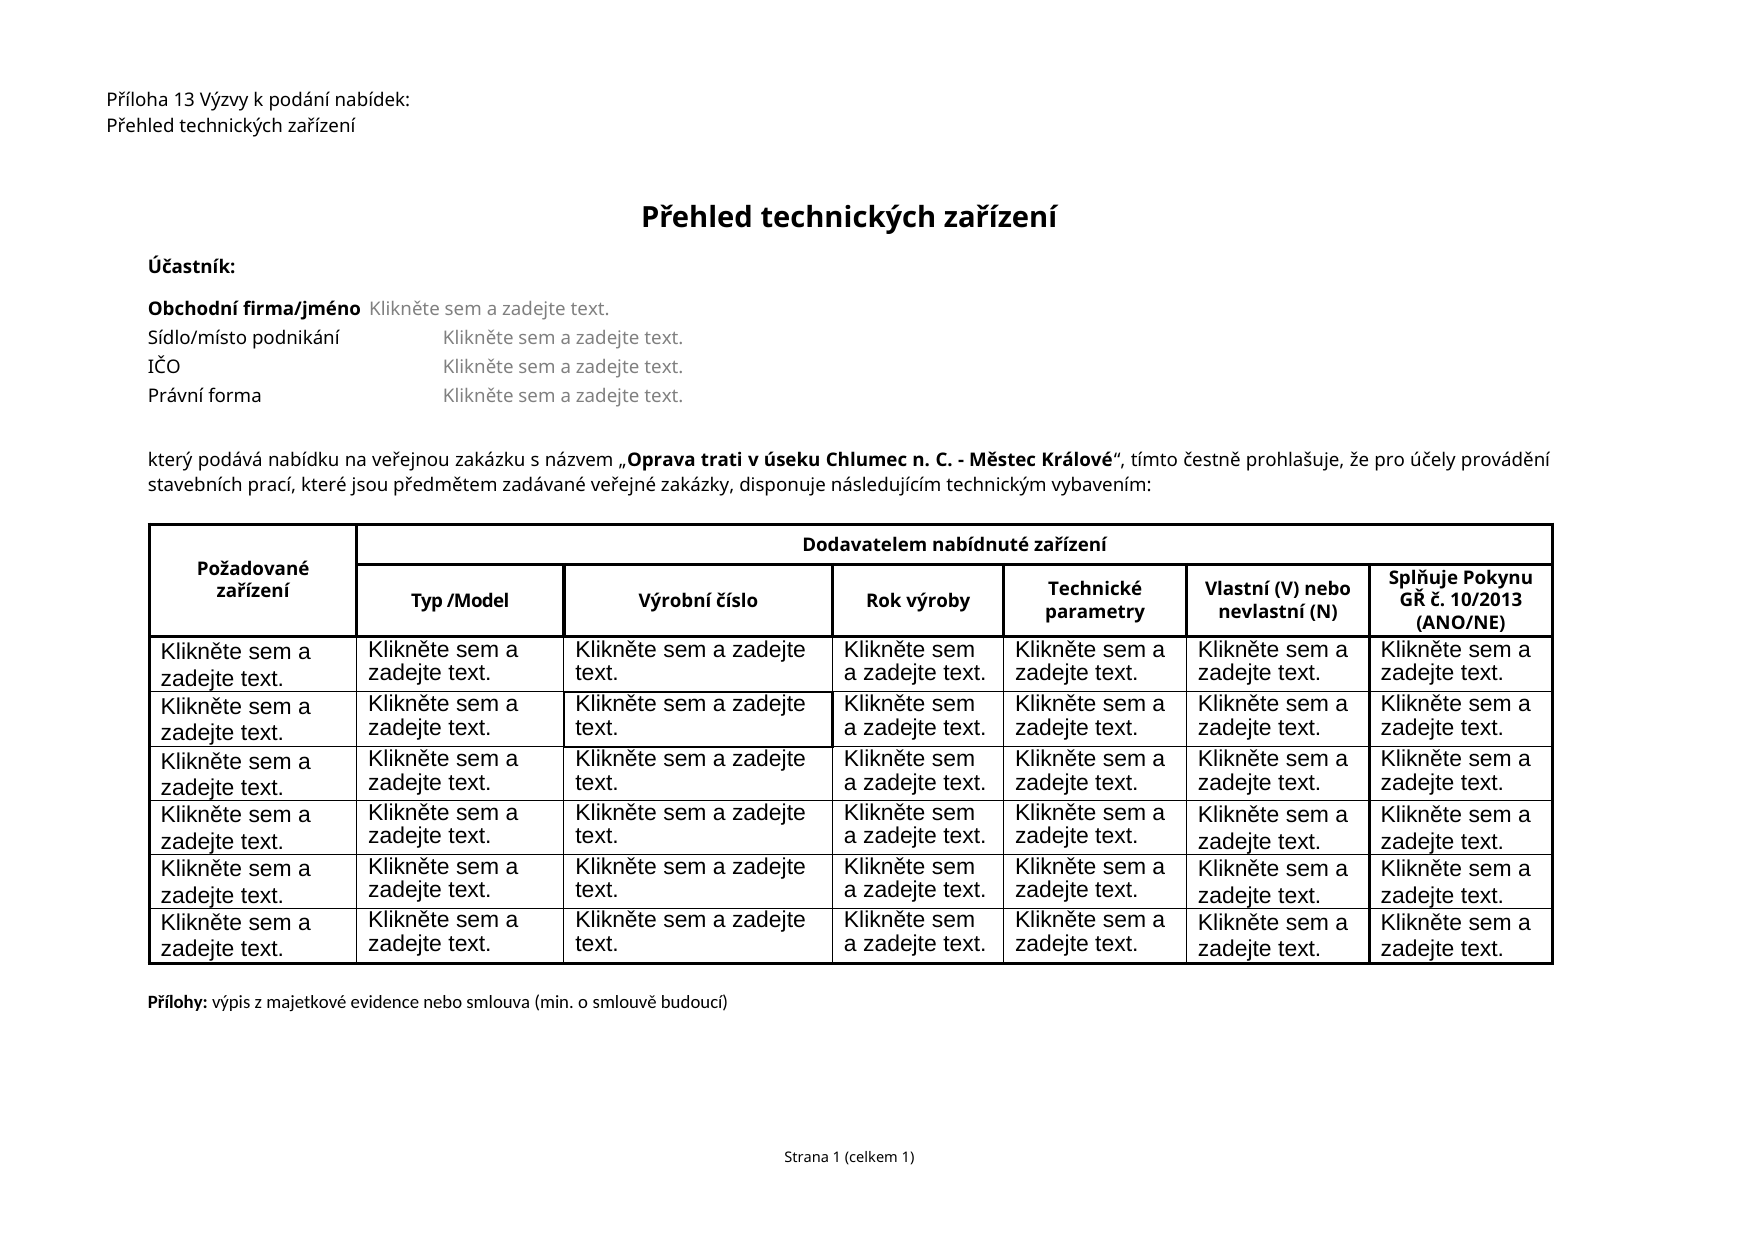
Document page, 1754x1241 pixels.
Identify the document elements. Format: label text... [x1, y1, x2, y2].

title Přehled technických zařízení [148, 196, 1551, 236]
table_cell Splňuje Pokynu GŘ č. 10/2013 (ANO/NE) [1371, 566, 1551, 635]
table_header Dodavatelem nabídnuté zařízení [358, 526, 1551, 563]
table_cell Typ /Model [358, 566, 562, 635]
text Sídlo/místo podnikání [148, 321, 1551, 350]
table_header Požadované zařízení [151, 526, 355, 635]
text Právní forma [148, 379, 1551, 408]
text Účastník: [148, 249, 1551, 279]
table_cell Technické parametry [1005, 566, 1185, 635]
text Přílohy: výpis z majetkové evidence nebo smlouva (min. o smlouvě budoucí) [148, 990, 1551, 1013]
text který podává nabídku na veřejnou zakázku s názvem „Oprava trati v úseku Chlumec n. C. - Městec Králové“, tímto čestně prohlašuje, že pro účely provádění stavebních prací, které jsou předmětem zadávané veřejné zakázky, disponuje následujícím technickým vybavením: [148, 446, 1551, 497]
text Obchodní firma/jméno [148, 292, 1551, 321]
table_cell Výrobní číslo [566, 566, 831, 635]
table_cell Rok výroby [834, 566, 1002, 635]
text IČO [148, 350, 1551, 379]
table_cell Vlastní (V) nebo nevlastní (N) [1188, 566, 1368, 635]
